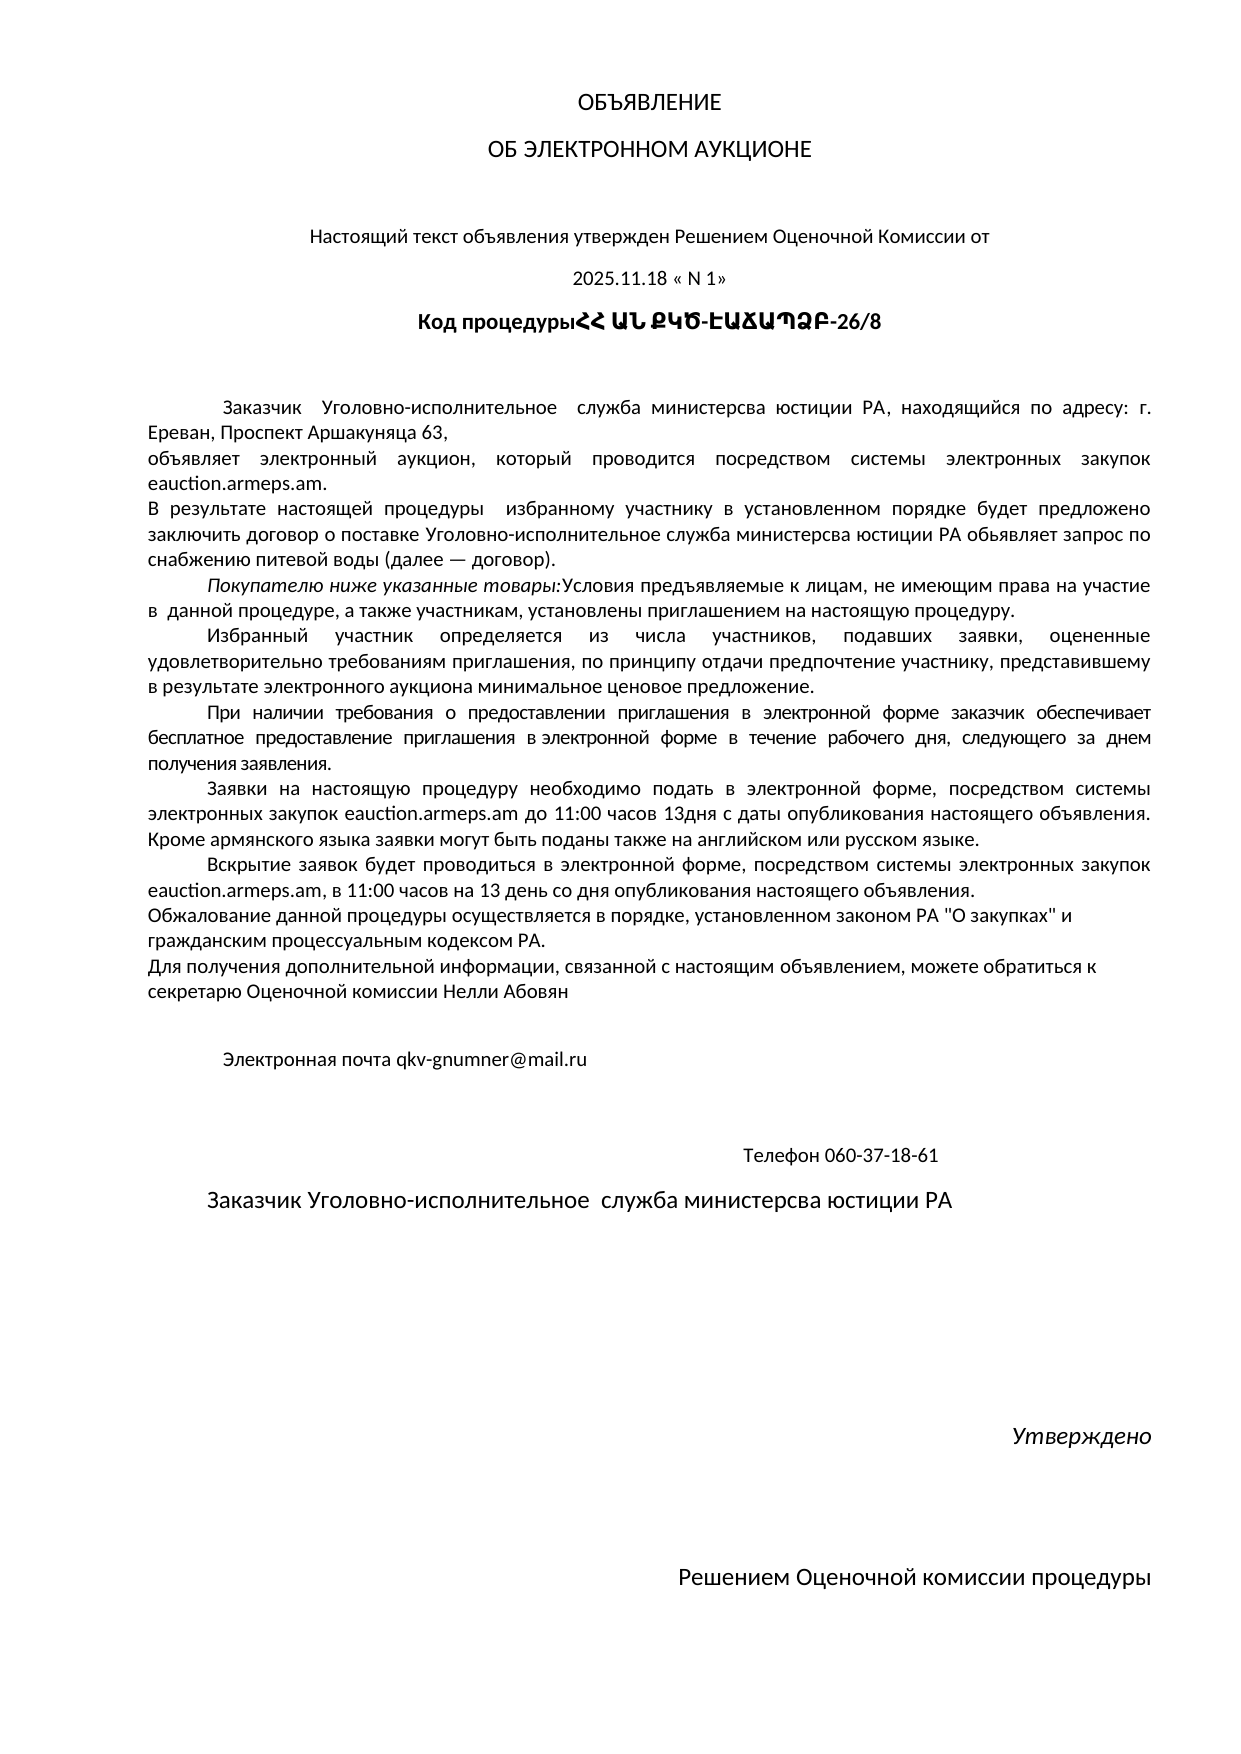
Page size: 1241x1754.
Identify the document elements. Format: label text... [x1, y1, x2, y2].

text Решением Оценочной комиссии процедуры [148, 1561, 1152, 1592]
text 2025.11.18 « N 1» [148, 265, 1152, 290]
text Заявки на настоящую процедуру необходимо подать в электронной форме, посредством системы электронных закупок eauction.armeps.am до 11:00 часов 13дня с даты опубликования настоящего объявления. Кроме армянского языка заявки могут быть поданы также на английском или русском языке. [148, 775, 1152, 851]
text Обжалование данной процедуры осуществляется в порядке, установленном законом РА "О закупках" и гражданским процессуальным кодексом РА. [148, 902, 1152, 953]
text объявляет электронный аукцион, который проводится посредством системы электронных закупок eauction.armeps.am. [148, 445, 1152, 496]
text Заказчик Уголовно-исполнительное служба министерсва юстиции РА, находящийся по адресу: г. Ереван, Проспект Аршакуняца 63, [148, 394, 1152, 445]
text ОБЪЯВЛЕНИЕ [148, 86, 1152, 117]
text ОБ ЭЛЕКТРОННОМ АУКЦИОНЕ [148, 134, 1152, 164]
text Для получения дополнительной информации, связанной с настоящим объявлением, можете обратиться к секретарю Оценочной комиссии Нелли Абовян [148, 953, 1152, 1004]
text Код процедурыՀՀ ԱՆ ՔԿԾ-ԷԱՃԱՊՁԲ-26/8 [148, 307, 1152, 335]
text Покупателю ниже указанные товары:Условия предъявляемые к лицам, не имеющим права на участие в данной процедуре, а также участникам, установлены приглашением на настоящую процедуру. [148, 572, 1152, 623]
text Избранный участник определяется из числа участников, подавших заявки, оцененные удовлетворительно требованиям приглашения, по принципу отдачи предпочтение участнику, представившему в результате электронного аукциона минимальное ценовое предложение. [148, 623, 1152, 699]
text В результате настоящей процедуры избранному участнику в установленном порядке будет предложено заключить договор о поставке Уголовно-исполнительное служба министерсва юстиции РА обьявляет запрос по снабжению питевой воды (далее — договор). [148, 496, 1152, 572]
text Настоящий текст объявления утвержден Решением Оценочной Комиссии от [148, 223, 1152, 248]
text Вскрытие заявок будет проводиться в электронной форме, посредством системы электронных закупок eauction.armeps.am, в 11:00 часов на 13 день со дня опубликования настоящего объявления. [148, 851, 1152, 902]
text Утверждено [148, 1420, 1152, 1450]
text Электронная почта qkv-gnumner@mail.ru [148, 1046, 1152, 1071]
text Заказчик Уголовно-исполнительное служба министерсва юстиции РА [148, 1184, 1152, 1214]
text При наличии требования о предоставлении приглашения в электронной форме заказчик обеспечивает бесплатное предоставление приглашения в электронной форме в течение рабочего дня, следующего за днем получения заявления. [148, 699, 1152, 775]
text Телефон 060-37-18-61 [325, 1088, 1152, 1167]
